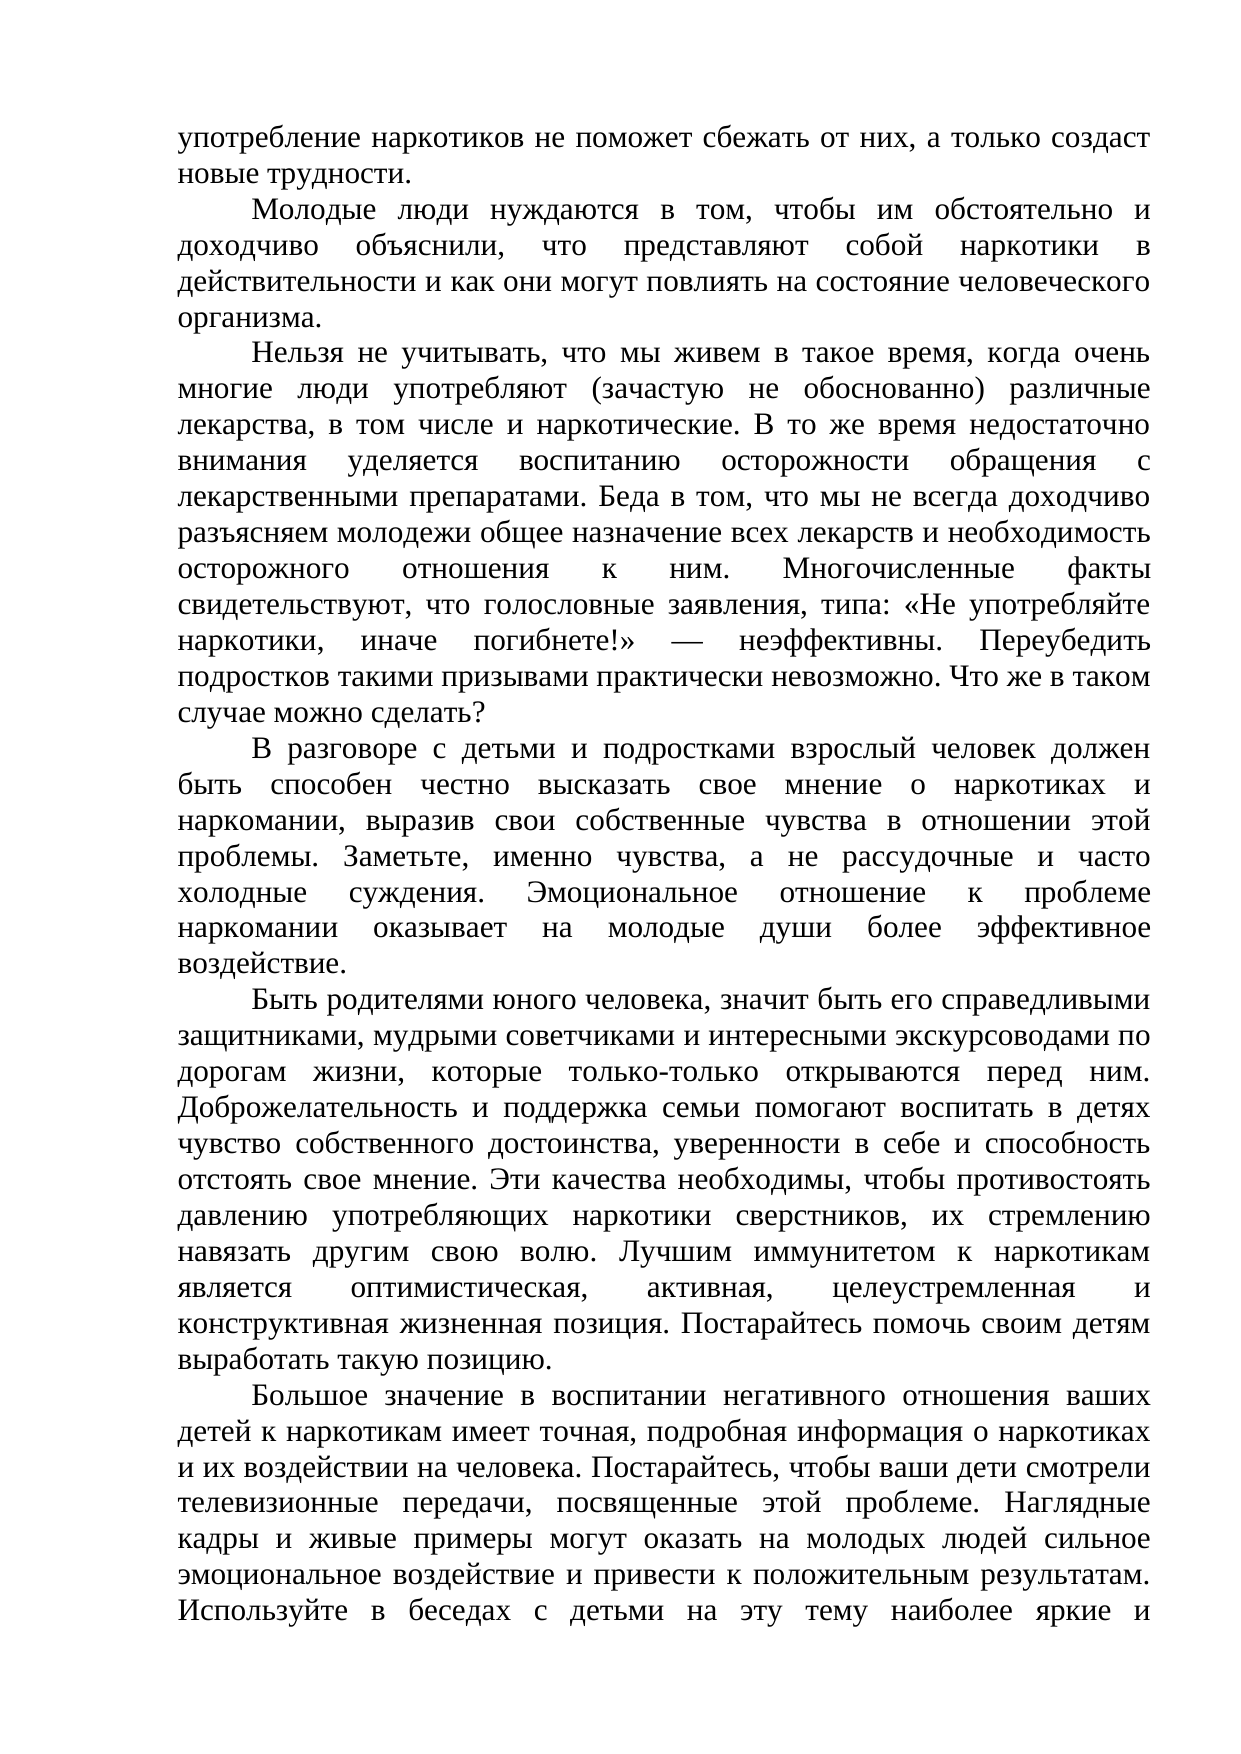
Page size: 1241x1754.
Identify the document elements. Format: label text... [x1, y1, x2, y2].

text Нельзя не учитывать, что мы живем в такое время, когда очень многие люди употребляют (зачастую не обоснованно) различные лекарства, в том числе и наркотические. В то же время недостаточно внимания уделяется воспитанию осторожности обращения с лекарственными препаратами. Беда в том, что мы не всегда доходчиво разъясняем молодежи общее назначение всех лекарств и необходимость осторожного отношения к ним. Многочисленные факты свидетельствуют, что голословные заявления, типа: «Не употребляйте наркотики, иначе погибнете!» — неэффективны. Переубедить подростков такими призывами практически невозможно. Что же в таком случае можно сделать? [177, 334, 1152, 729]
text Быть родителями юного человека, значит быть его справедливыми защитниками, мудрыми советчиками и интересными экскурсоводами по дорогам жизни, которые только-только открываются перед ним. Доброжелательность и поддержка семьи помогают воспитать в детях чувство собственного достоинства, уверенности в себе и способность отстоять свое мнение. Эти качества необходимы, чтобы противостоять давлению употребляющих наркотики сверстников, их стремлению навязать другим свою волю. Лучшим иммунитетом к наркотикам является оптимистическая, активная, целеустремленная и конструктивная жизненная позиция. Постарайтесь помочь своим детям выработать такую позицию. [177, 981, 1152, 1376]
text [177, 1376, 1152, 1627]
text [177, 118, 1152, 190]
text В разговоре с детьми и подростками взрослый человек должен быть способен честно высказать свое мнение о наркотиках и наркомании, выразив свои собственные чувства в отношении этой проблемы. Заметьте, именно чувства, а не рассудочные и часто холодные суждения. Эмоциональное отношение к проблеме наркомании оказывает на молодые души более эффективное воздействие. [177, 729, 1152, 981]
text Молодые люди нуждаются в том, чтобы им обстоятельно и доходчиво объяснили, что представляют собой наркотики в действительности и как они могут повлиять на состояние человеческого организма. [177, 190, 1152, 334]
